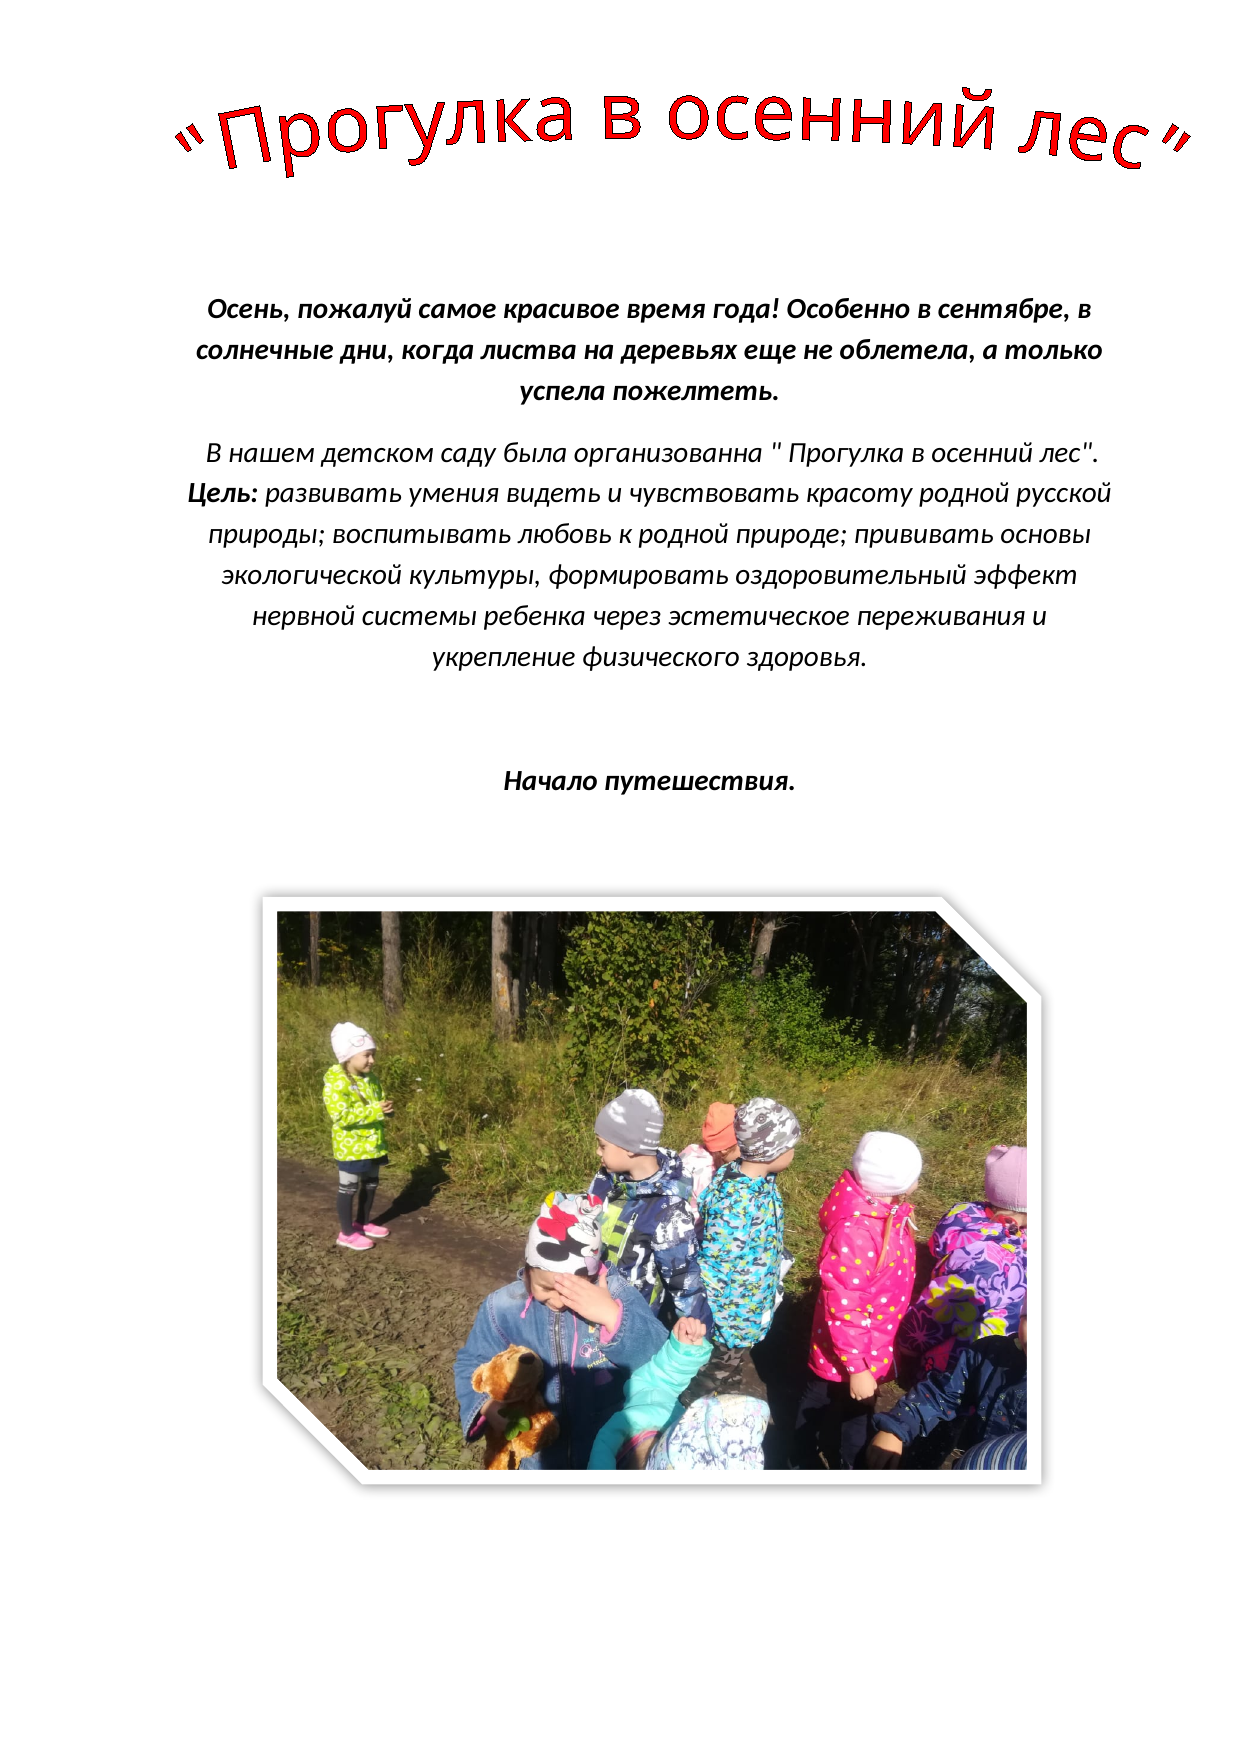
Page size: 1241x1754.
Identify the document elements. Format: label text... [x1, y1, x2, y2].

picture [278, 912, 1026, 1469]
text В нашем детском саду была организованна " Прогулка в осенний лес". Цель: развивать умения видеть и чувствовать красоту родной русской природы; воспитывать любовь к родной природе; прививать основы экологической культуры, формировать оздоровительный эффект нервной системы ребенка через эстетическое переживания и укрепление физического здоровья. [177, 434, 1122, 674]
text Осень, пожалуй самое красивое время года! Особенно в сентябре, в солнечные дни, когда листва на деревьях еще не облетела, а только успела пожелтеть. [177, 290, 1122, 407]
text Начало путешествия. [177, 762, 1122, 797]
